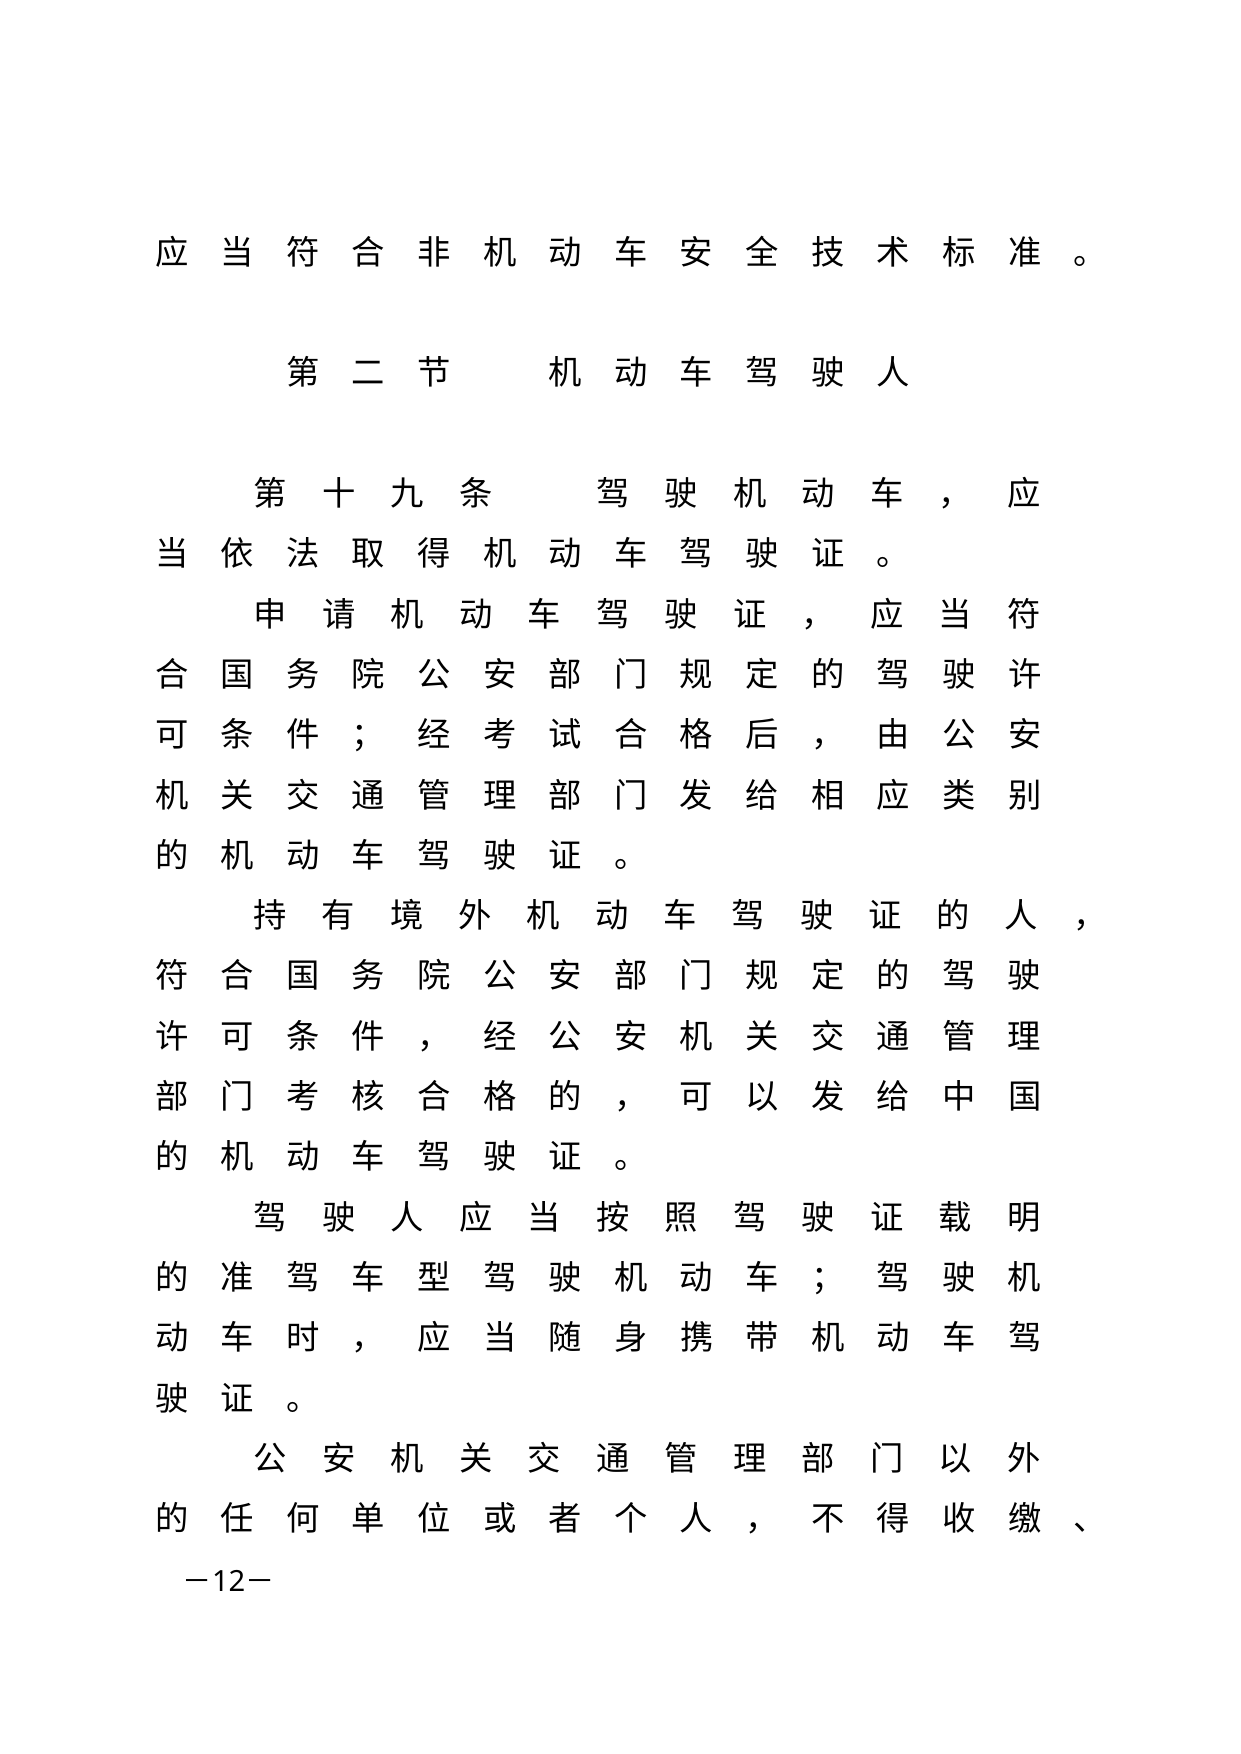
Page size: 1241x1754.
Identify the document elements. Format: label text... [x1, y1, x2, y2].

text 公安机关交通管理部门以外的任何单位或者个人，不得收缴、扣留机动车驾驶证。 [155, 1426, 1073, 1546]
text 申请机动车驾驶证，应当符合国务院公安部门规定的驾驶许可条件；经考试合格后，由公安机关交通管理部门发给相应类别的机动车驾驶证。 [155, 581, 1073, 883]
text 驾驶人应当按照驾驶证载明的准驾车型驾驶机动车；驾驶机动车时，应当随身携带机动车驾驶证。 [155, 1184, 1073, 1426]
text 第十九条 驾驶机动车，应当依法取得机动车驾驶证。 [155, 461, 1073, 581]
text 持有境外机动车驾驶证的人，符合国务院公安部门规定的驾驶许可条件，经公安机关交通管理部门考核合格的，可以发给中国的机动车驾驶证。 [155, 883, 1073, 1184]
text 非机动车的外形尺寸、质量、制动器、车铃和夜间反光装置，应当符合非机动车安全技术标准。 [155, 219, 1073, 280]
text 第二节 机动车驾驶人 [155, 340, 1073, 400]
